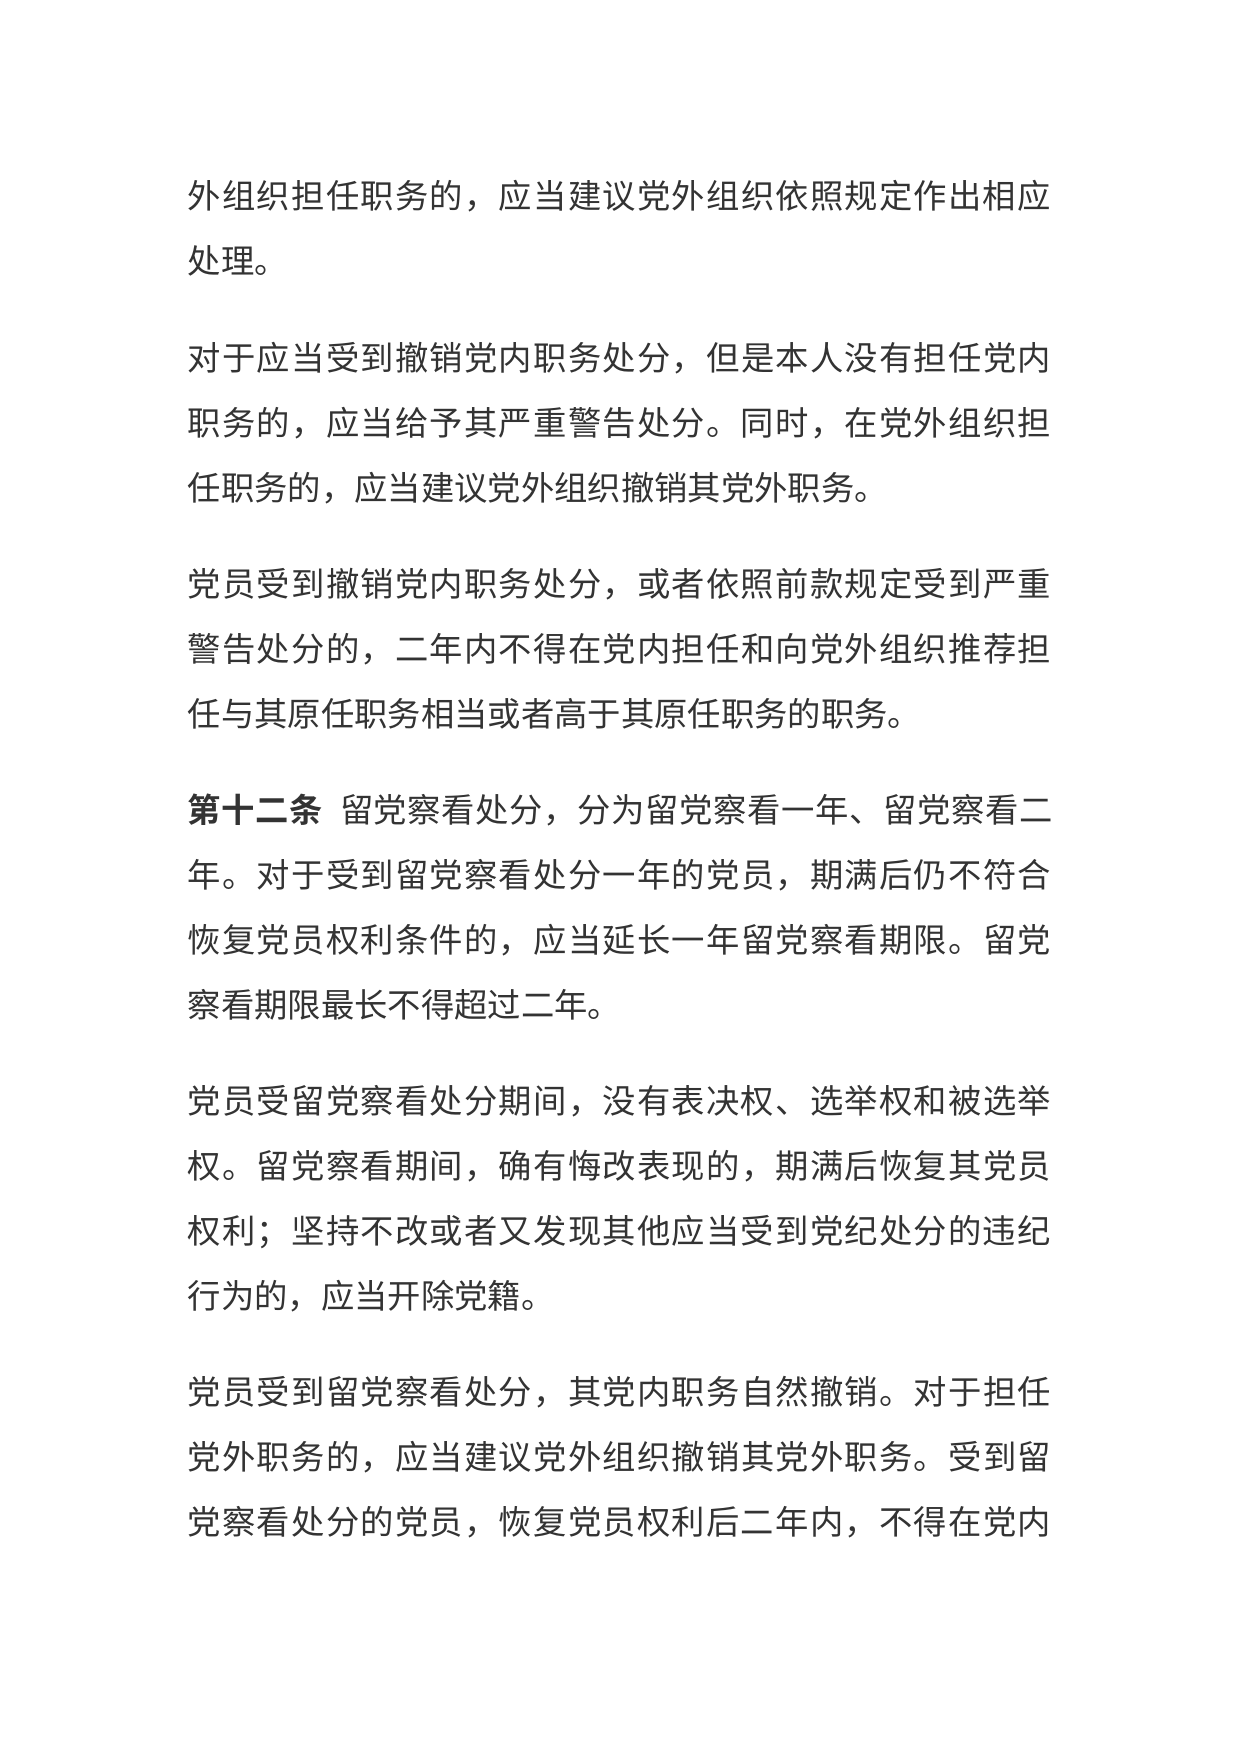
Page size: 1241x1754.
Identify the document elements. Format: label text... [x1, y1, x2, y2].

text 对于应当受到撤销党内职务处分，但是本人没有担任党内职务的，应当给予其严重警告处分。同时，在党外组织担任职务的，应当建议党外组织撤销其党外职务。 [187, 323, 1053, 518]
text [187, 1358, 1053, 1553]
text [187, 162, 1053, 292]
text 第十二条 留党察看处分，分为留党察看一年、留党察看二年。对于受到留党察看处分一年的党员，期满后仍不符合恢复党员权利条件的，应当延长一年留党察看期限。留党察看期限最长不得超过二年。 [187, 775, 1053, 1035]
text 党员受到撤销党内职务处分，或者依照前款规定受到严重警告处分的，二年内不得在党内担任和向党外组织推荐担任与其原任职务相当或者高于其原任职务的职务。 [187, 549, 1053, 744]
text 党员受留党察看处分期间，没有表决权、选举权和被选举权。留党察看期间，确有悔改表现的，期满后恢复其党员权利；坚持不改或者又发现其他应当受到党纪处分的违纪行为的，应当开除党籍。 [187, 1067, 1053, 1327]
